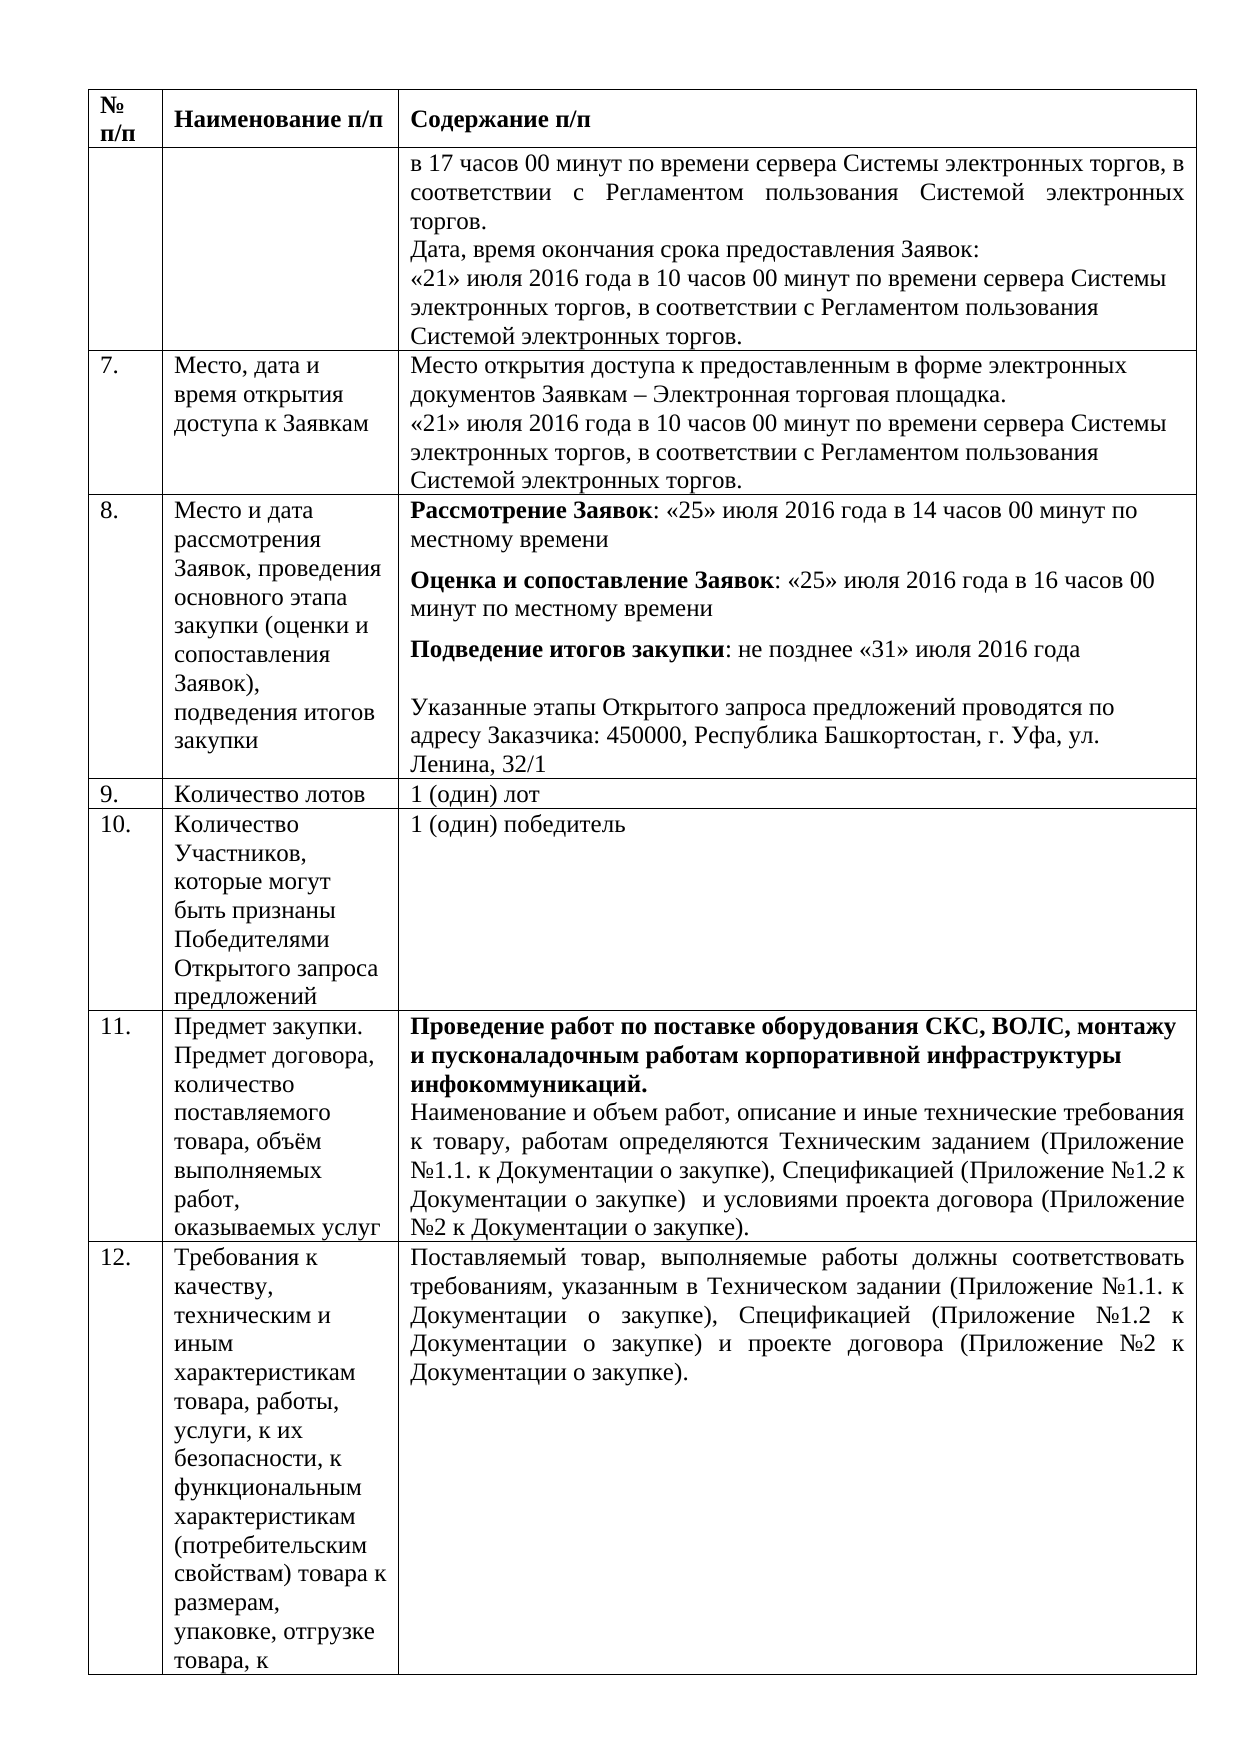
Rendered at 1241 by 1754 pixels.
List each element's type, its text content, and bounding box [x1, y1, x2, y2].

table_cell Количество Участников, которые могут быть признаны Победителями Открытого запроса предложений [163, 809, 398, 1010]
table_cell [89, 779, 162, 808]
table_cell Место открытия доступа к предоставленным в форме электронных документов Заявкам – Электронная торговая площадка. «21» июля 2016 года в 10 часов 00 минут по времени сервера Системы электронных торгов, в соответствии с Регламентом пользования Системой электронных торгов. [399, 351, 1196, 494]
table_cell [89, 1011, 162, 1241]
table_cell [163, 1242, 398, 1673]
table_cell Место и дата рассмотрения Заявок, проведения основного этапа закупки (оценки и сопоставления Заявок), подведения итогов закупки [163, 495, 398, 778]
table_header Содержание п/п [399, 90, 1196, 147]
table_cell Проведение работ по поставке оборудования СКС, ВОЛС, монтажу и пусконаладочным работам корпоративной инфраструктуры инфокоммуникаций. Наименование и объем работ, описание и иные технические требования к товару, работам определяются Техническим заданием (Приложение №1.1. к Документации о закупке), Спецификацией (Приложение №1.2 к Документации о закупке) и условиями проекта договора (Приложение №2 к Документации о закупке). [399, 1011, 1196, 1241]
table_cell Рассмотрение Заявок: «25» июля 2016 года в 14 часов 00 минут по местному времени Оценка и сопоставление Заявок: «25» июля 2016 года в 16 часов 00 минут по местному времени Подведение итогов закупки: не позднее «31» июля 2016 года Указанные этапы Открытого запроса предложений проводятся по адресу Заказчика: 450000, Республика Башкортостан, г. Уфа, ул. Ленина, 32/1 [399, 495, 1196, 778]
table_cell Место, дата и время открытия доступа к Заявкам [163, 351, 398, 494]
table_cell 1 (один) лот [399, 779, 1196, 808]
table_cell 1 (один) победитель [399, 809, 1196, 1010]
table_cell Количество лотов [163, 779, 398, 808]
table_cell [89, 1242, 162, 1673]
table_cell [89, 148, 162, 349]
table_cell [89, 351, 162, 494]
table_cell [89, 809, 162, 1010]
table_cell [89, 495, 162, 778]
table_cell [399, 1242, 1196, 1673]
table_header Наименование п/п [163, 90, 398, 147]
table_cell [399, 148, 1196, 349]
table_header № п/п [89, 90, 162, 147]
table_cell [163, 148, 398, 349]
table_cell Предмет закупки. Предмет договора, количество поставляемого товара, объём выполняемых работ, оказываемых услуг [163, 1011, 398, 1241]
